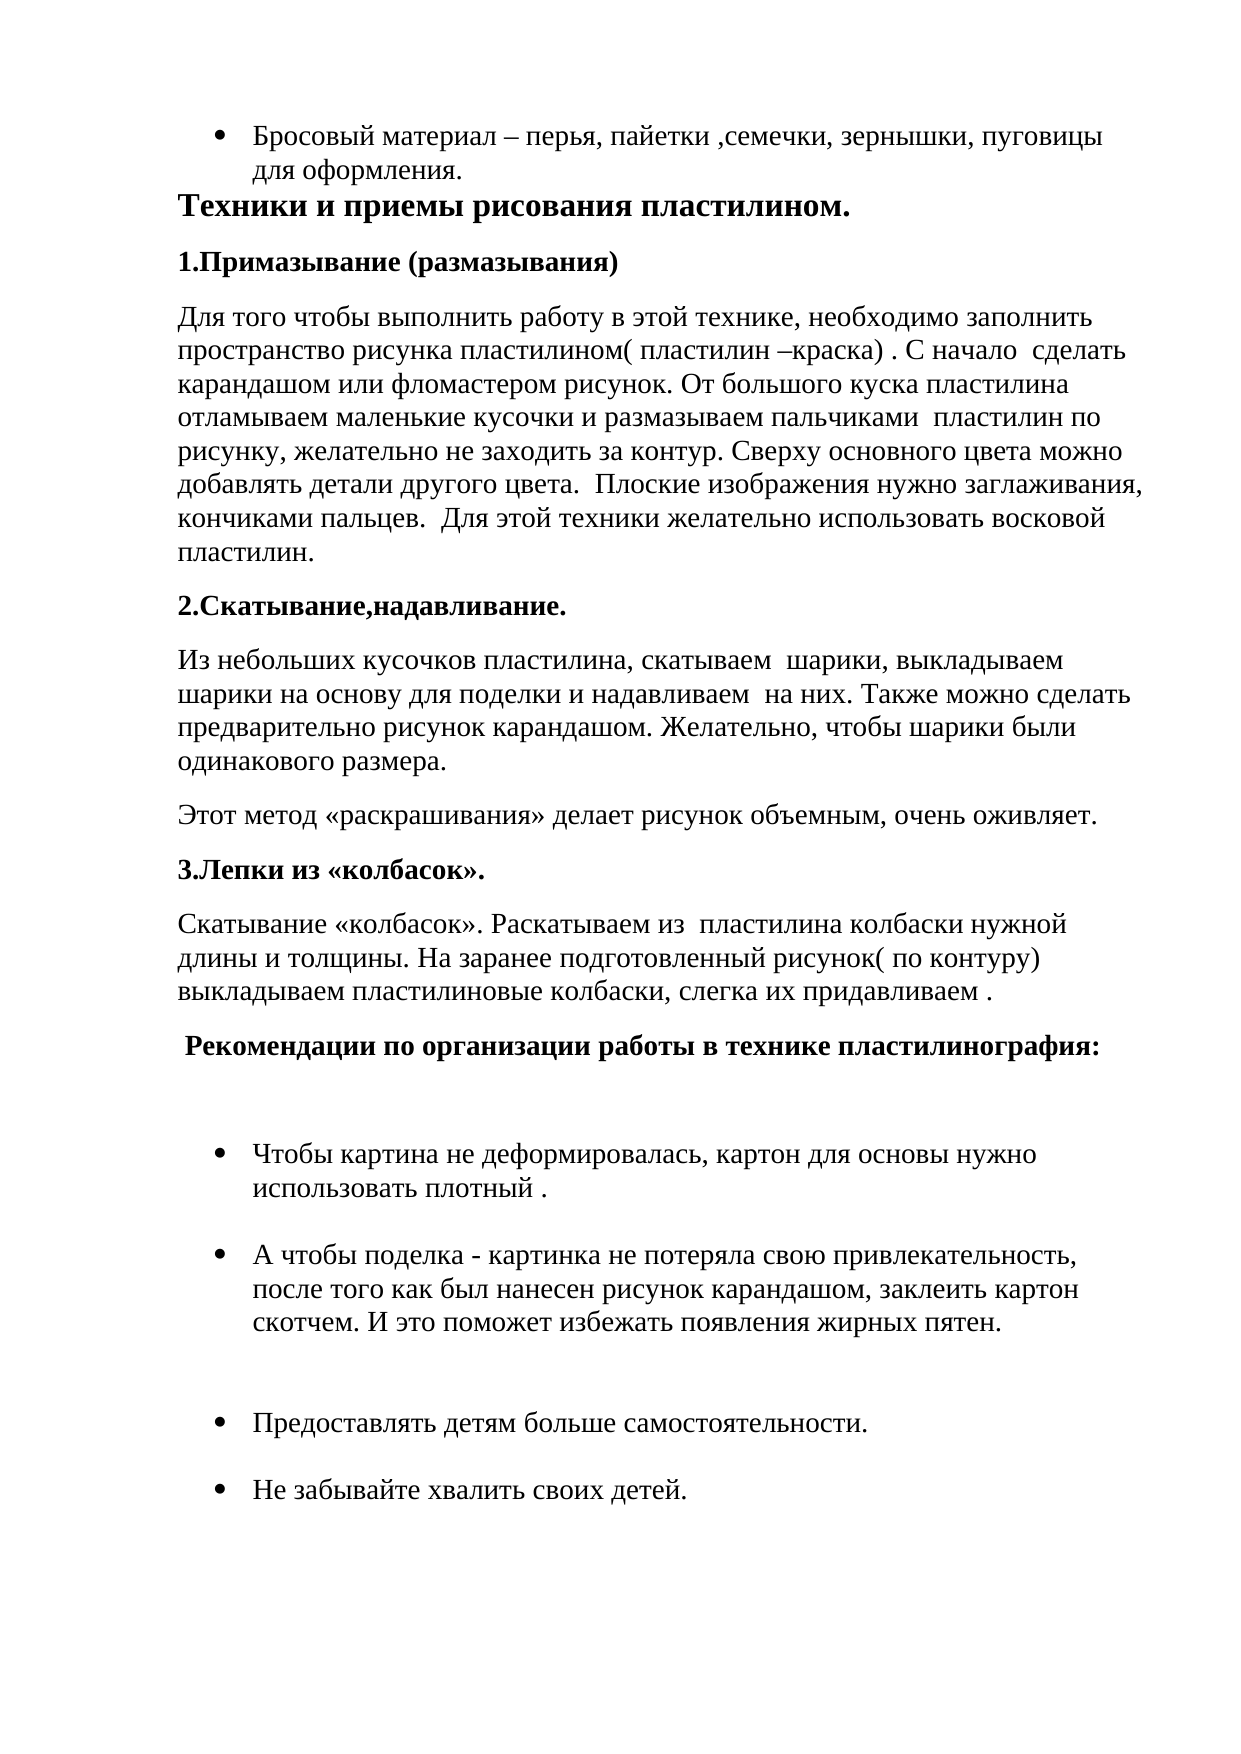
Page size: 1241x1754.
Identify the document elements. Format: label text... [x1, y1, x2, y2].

text Для того чтобы выполнить работу в этой технике, необходимо заполнить пространство рисунка пластилином( пластилин –краска) . С начало сделать карандашом или фломастером рисунок. От большого куска пластилина отламываем маленькие кусочки и размазываем пальчиками пластилин по рисунку, желательно не заходить за контур. Сверху основного цвета можно добавлять детали другого цвета. Плоские изображения нужно заглаживания, кончиками пальцев. Для этой техники желательно использовать восковой пластилин. [177, 299, 1152, 567]
text 1.Примазывание (размазывания) [177, 244, 1152, 278]
list Не забывайте хвалить своих детей. [215, 1472, 1152, 1506]
text Рекомендации по организации работы в технике пластилинография: [177, 1028, 1152, 1061]
text Техники и приемы рисования пластилином. [177, 185, 1152, 224]
text Из небольших кусочков пластилина, скатываем шарики, выкладываем шарики на основу для поделки и надавливаем на них. Также можно сделать предварительно рисунок карандашом. Желательно, чтобы шарики были одинакового размера. [177, 642, 1152, 777]
text 2.Скатывание,надавливание. [177, 588, 1152, 622]
list Бросовый материал – перья, пайетки ,семечки, зернышки, пуговицы для оформления. [215, 118, 1152, 185]
text 3.Лепки из «колбасок». [177, 852, 1152, 885]
text Этот метод «раскрашивания» делает рисунок объемным, очень оживляет. [177, 797, 1152, 831]
text Скатывание «колбасок». Раскатываем из пластилина колбаски нужной длины и толщины. На заранее подготовленный рисунок( по контуру) выкладываем пластилиновые колбаски, слегка их придавливаем . [177, 906, 1152, 1007]
list Предоставлять детям больше самостоятельности. [215, 1405, 1152, 1438]
list Чтобы картина не деформировалась, картон для основы нужно использовать плотный . [215, 1136, 1152, 1203]
list А чтобы поделка - картинка не потеряла свою привлекательность, после того как был нанесен рисунок карандашом, заклеить картон скотчем. И это поможет избежать появления жирных пятен. [215, 1237, 1152, 1338]
